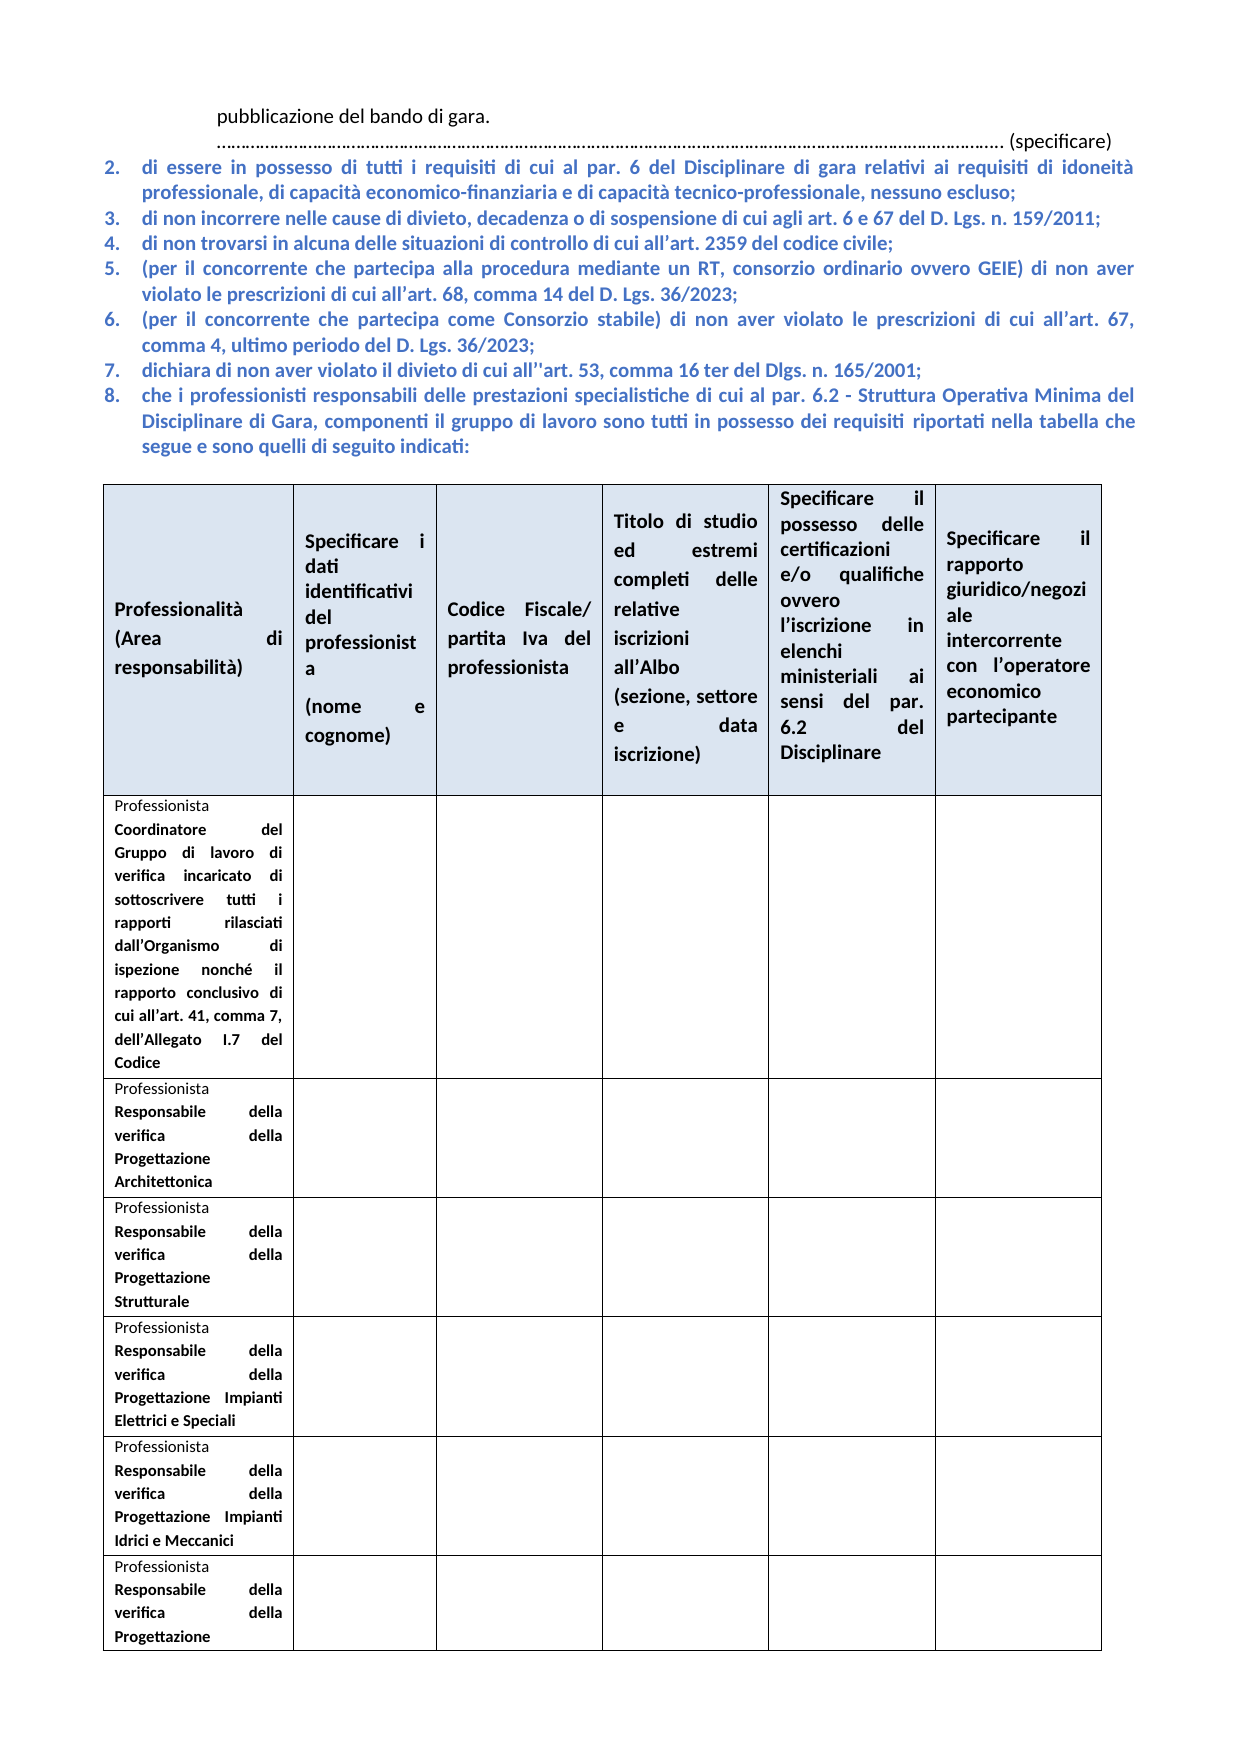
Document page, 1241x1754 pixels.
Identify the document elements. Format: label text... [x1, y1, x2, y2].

table_cell [936, 796, 1101, 1077]
table_header Professionalità (Area di responsabilità) [104, 485, 293, 795]
table_cell [769, 1556, 935, 1650]
table_cell [294, 1198, 436, 1316]
table_cell [603, 1317, 768, 1436]
table_cell [936, 1556, 1101, 1650]
subtitle (per il concorrente che partecipa come Consorzio stabile) di non aver violato le prescrizioni di cui all’art. 67, comma 4, ultimo periodo del D. Lgs. 36/2023; [104, 306, 1136, 357]
table_cell [603, 796, 768, 1077]
subtitle (per il concorrente che partecipa alla procedura mediante un RT, consorzio ordinario ovvero GEIE) di non aver violato le prescrizioni di cui all’art. 68, comma 14 del D. Lgs. 36/2023; [104, 256, 1136, 306]
table_cell [769, 1079, 935, 1197]
table_cell [936, 1317, 1101, 1436]
table_cell Professionista Responsabile della verifica della Progettazione Impianti Elettrici e Speciali [104, 1317, 293, 1436]
table_header Titolo di studio ed estremi completi delle relative iscrizioni all’Albo (sezione, settore e data iscrizione) [603, 485, 768, 795]
table_cell Professionista Coordinatore del Gruppo di lavoro di verifica incaricato di sottoscrivere tutti i rapporti rilasciati dall’Organismo di ispezione nonché il rapporto conclusivo di cui all’art. 41, comma 7, dell’Allegato I.7 del Codice [104, 796, 293, 1077]
table_cell [294, 1317, 436, 1436]
table_cell [603, 1437, 768, 1555]
table_cell [769, 796, 935, 1077]
subtitle di non incorrere nelle cause di divieto, decadenza o di sospensione di cui agli art. 6 e 67 del D. Lgs. n. 159/2011; [104, 205, 1136, 230]
table_header Specificare il possesso delle certificazioni e/o qualifiche ovvero l’iscrizione in elenchi ministeriali ai sensi del par. 6.2 del Disciplinare [769, 485, 935, 795]
table_cell [603, 1556, 768, 1650]
table_cell [437, 1198, 602, 1316]
table_cell [294, 796, 436, 1077]
subtitle di non trovarsi in alcuna delle situazioni di controllo di cui all’art. 2359 del codice civile; [104, 230, 1136, 256]
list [179, 103, 1136, 128]
table_cell [603, 1079, 768, 1197]
table_cell [769, 1317, 935, 1436]
subtitle che i professionisti responsabili delle prestazioni specialistiche di cui al par. 6.2 - Struttura Operativa Minima del Disciplinare di Gara, componenti il gruppo di lavoro sono tutti in possesso dei requisiti riportati nella tabella che segue e sono quelli di seguito indicati: [104, 383, 1136, 459]
table_cell [769, 1198, 935, 1316]
table_cell Professionista Responsabile della verifica della Progettazione Strutturale [104, 1198, 293, 1316]
table_cell [936, 1198, 1101, 1316]
table_header Specificare i dati identificativi del professionista (nome e cognome) [294, 485, 436, 795]
subtitle di essere in possesso di tutti i requisiti di cui al par. 6 del Disciplinare di gara relativi ai requisiti di idoneità professionale, di capacità economico-finanziaria e di capacità tecnico-professionale, nessuno escluso; [104, 154, 1136, 205]
table_cell [294, 1079, 436, 1197]
table_cell [603, 1198, 768, 1316]
table_cell [437, 1556, 602, 1650]
table_cell Professionista Responsabile della verifica della Progettazione Impianti Idrici e Meccanici [104, 1437, 293, 1555]
table_cell [437, 1437, 602, 1555]
list ……………………………………………………………………………………………………………………………………………….. (specificare) [217, 128, 1136, 154]
table_cell [294, 1556, 436, 1650]
table_header Codice Fiscale/ partita Iva del professionista [437, 485, 602, 795]
table_cell [294, 1437, 436, 1555]
table_cell [437, 1317, 602, 1436]
table_cell Professionista Responsabile della verifica della Progettazione Architettonica [104, 1079, 293, 1197]
table_cell [936, 1079, 1101, 1197]
subtitle dichiara di non aver violato il divieto di cui all’'art. 53, comma 16 ter del Dlgs. n. 165/2001; [104, 357, 1136, 383]
table_cell [437, 1079, 602, 1197]
table_cell [437, 796, 602, 1077]
table_cell [769, 1437, 935, 1555]
table_header Specificare il rapporto giuridico/negoziale intercorrente con l’operatore economico partecipante [936, 485, 1101, 795]
table_cell [936, 1437, 1101, 1555]
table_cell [104, 1556, 293, 1650]
